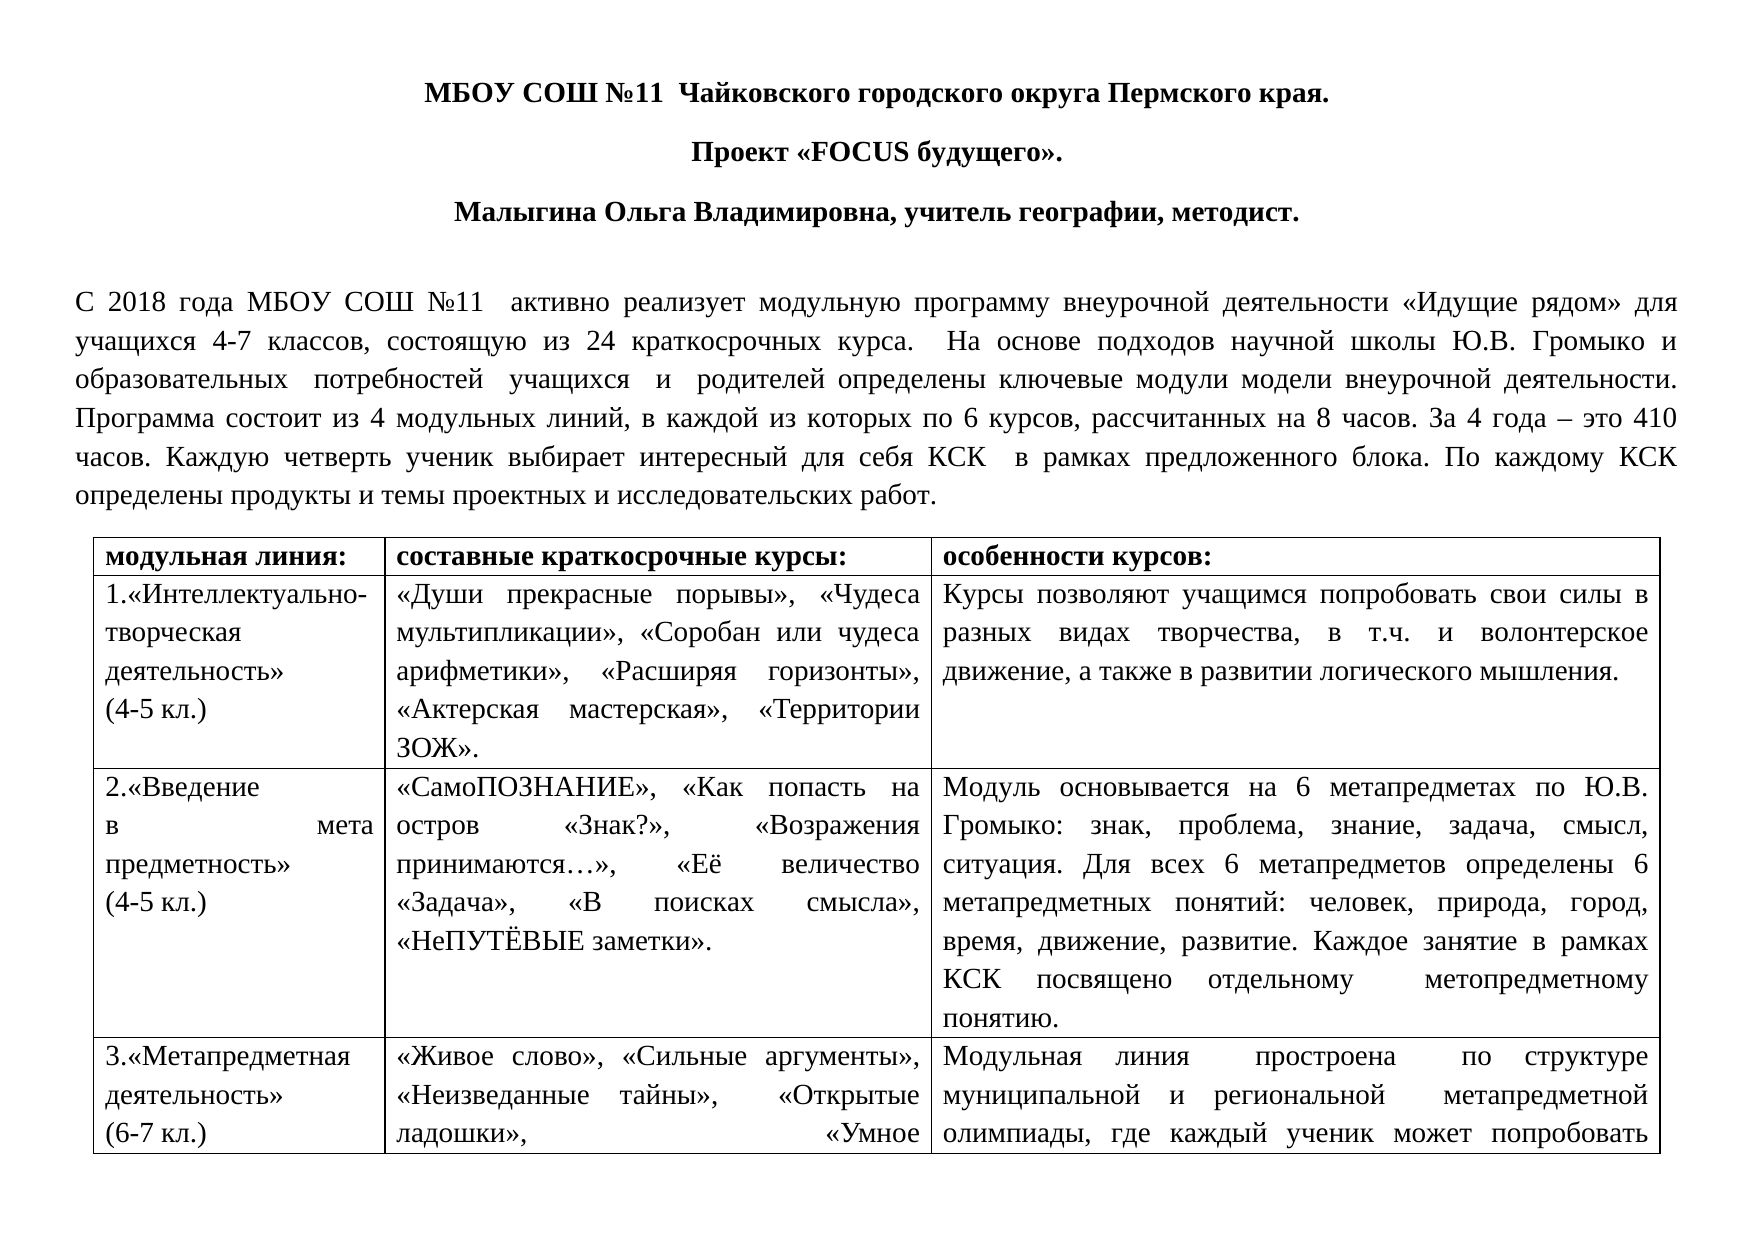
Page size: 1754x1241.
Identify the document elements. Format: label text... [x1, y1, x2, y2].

table_cell Модуль основывается на 6 метапредметах по Ю.В. Громыко: знак, проблема, знание, задача, смысл, ситуация. Для всех 6 метапредметов определены 6 метапредметных понятий: человек, природа, город, время, движение, развитие. Каждое занятие в рамках КСК посвящено отдельному метопредметному понятию. [932, 769, 1659, 1037]
table_cell 2.«Введение в мета предметность» (4-5 кл.) [94, 769, 384, 1037]
table_header модульная линия: [94, 538, 384, 575]
text Проект «FOCUS будущего». [75, 134, 1679, 168]
table_cell Курсы позволяют учащимся попробовать свои силы в разных видах творчества, в т.ч. и волонтерское движение, а также в развитии логического мышления. [932, 576, 1659, 768]
table_header составные краткосрочные курсы: [386, 538, 931, 575]
text С 2018 года МБОУ СОШ №11 активно реализует модульную программу внеурочной деятельности «Идущие рядом» для учащихся 4-7 классов, состоящую из 24 краткосрочных курса. На основе подходов научной школы Ю.В. Громыко и образовательных потребностей учащихся и родителей определены ключевые модули модели внеурочной деятельности. Программа состоит из 4 модульных линий, в каждой из которых по 6 курсов, рассчитанных на 8 часов. За 4 года – это 410 часов. Каждую четверть ученик выбирает интересный для себя КСК в рамках предложенного блока. По каждому КСК определены продукты и темы проектных и исследовательских работ. [75, 284, 1679, 511]
text МБОУ СОШ №11 Чайковского городского округа Пермского края. [75, 75, 1679, 108]
table_cell «СамоПОЗНАНИЕ», «Как попасть на остров «Знак?», «Возражения принимаются…», «Её величество «Задача», «В поисках смысла», «НеПУТЁВЫЕ заметки». [386, 769, 931, 1037]
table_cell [94, 1038, 384, 1153]
table_cell 1.«Интеллектуально- творческая деятельность» (4-5 кл.) [94, 576, 384, 768]
text Малыгина Ольга Владимировна, учитель географии, методист. [75, 194, 1679, 259]
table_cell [386, 1038, 931, 1153]
table_header особенности курсов: [932, 538, 1659, 575]
table_cell «Души прекрасные порывы», «Чудеса мультипликации», «Соробан или чудеса арифметики», «Расширяя горизонты», «Актерская мастерская», «Территории ЗОЖ». [386, 576, 931, 768]
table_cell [932, 1038, 1659, 1153]
